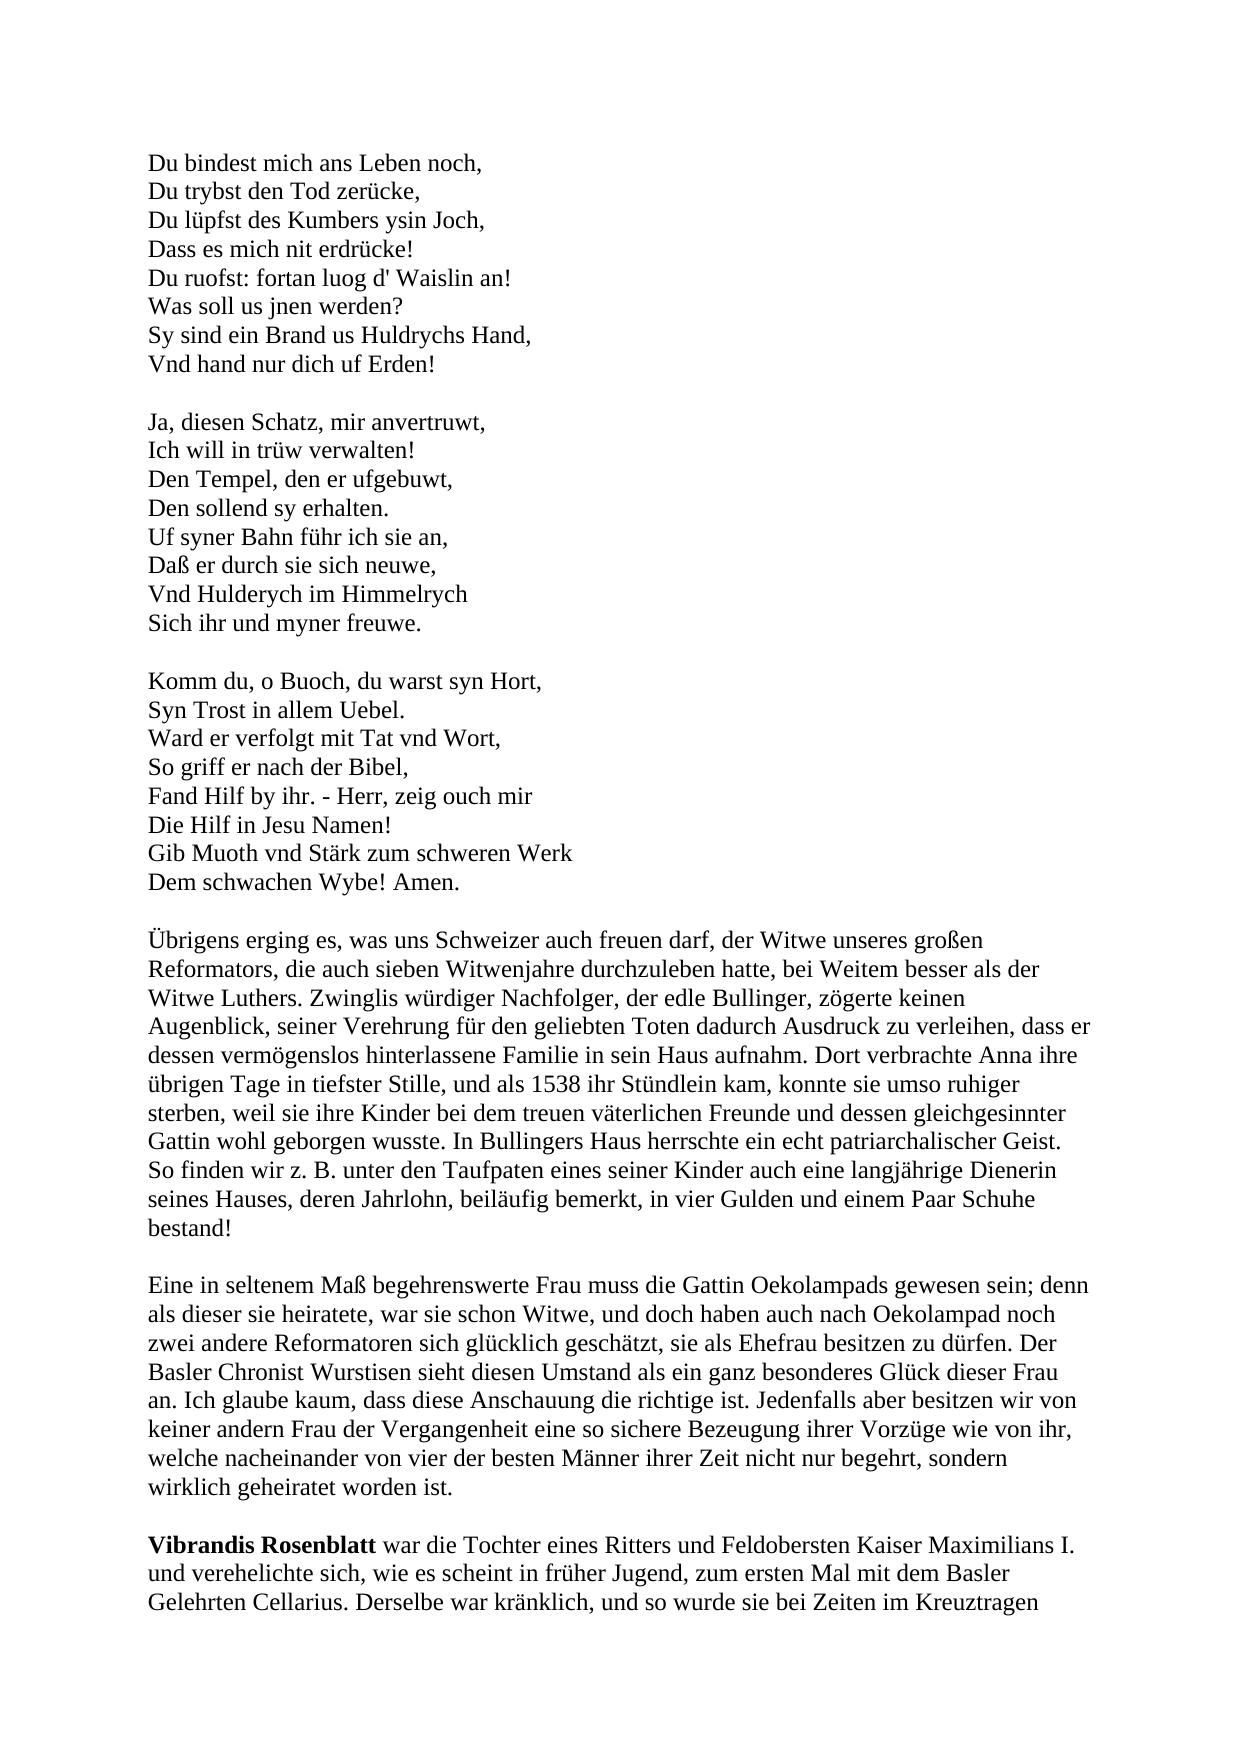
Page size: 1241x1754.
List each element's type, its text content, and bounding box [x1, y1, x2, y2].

text Du bindest mich ans Leben noch, Du trybst den Tod zerücke, Du lüpfst des Kumbers ysin Joch, Dass es mich nit erdrücke! Du ruofst: fortan luog d' Waislin an! Was soll us jnen werden? Sy sind ein Brand us Huldrychs Hand, Vnd hand nur dich uf Erden! [148, 148, 1093, 378]
text Eine in seltenem Maß begehrenswerte Frau muss die Gattin Oekolampads gewesen sein; denn als dieser sie heiratete, war sie schon Witwe, und doch haben auch nach Oekolampad noch zwei andere Reformatoren sich glücklich geschätzt, sie als Ehefrau besitzen zu dürfen. Der Basler Chronist Wurstisen sieht diesen Umstand als ein ganz besonderes Glück dieser Frau an. Ich glaube kaum, dass diese Anschauung die richtige ist. Jedenfalls aber besitzen wir von keiner andern Frau der Vergangenheit eine so sichere Bezeugung ihrer Vorzüge wie von ihr, welche nacheinander von vier der besten Männer ihrer Zeit nicht nur begehrt, sondern wirklich geheiratet worden ist. [148, 1271, 1093, 1501]
text Ja, diesen Schatz, mir anvertruwt, Ich will in trüw verwalten! Den Tempel, den er ufgebuwt, Den sollend sy erhalten. Uf syner Bahn führ ich sie an, Daß er durch sie sich neuwe, Vnd Hulderych im Himmelrych Sich ihr und myner freuwe. [148, 407, 1093, 637]
text Komm du, o Buoch, du warst syn Hort, Syn Trost in allem Uebel. Ward er verfolgt mit Tat vnd Wort, So griff er nach der Bibel, Fand Hilf by ihr. - Herr, zeig ouch mir Die Hilf in Jesu Namen! Gib Muoth vnd Stärk zum schweren Werk Dem schwachen Wybe! Amen. [148, 666, 1093, 896]
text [148, 1530, 1093, 1616]
text Übrigens erging es, was uns Schweizer auch freuen darf, der Witwe unseres großen Reformators, die auch sieben Witwenjahre durchzuleben hatte, bei Weitem besser als der Witwe Luthers. Zwinglis würdiger Nachfolger, der edle Bullinger, zögerte keinen Augenblick, seiner Verehrung für den geliebten Toten dadurch Ausdruck zu verleihen, dass er dessen vermögenslos hinterlassene Familie in sein Haus aufnahm. Dort verbrachte Anna ihre übrigen Tage in tiefster Stille, und als 1538 ihr Stündlein kam, konnte sie umso ruhiger sterben, weil sie ihre Kinder bei dem treuen väterlichen Freunde und dessen gleichgesinnter Gattin wohl geborgen wusste. In Bullingers Haus herrschte ein echt patriarchalischer Geist. So finden wir z. B. unter den Taufpaten eines seiner Kinder auch eine langjährige Dienerin seines Hauses, deren Jahrlohn, beiläufig bemerkt, in vier Gulden und einem Paar Schuhe bestand! [148, 925, 1093, 1241]
